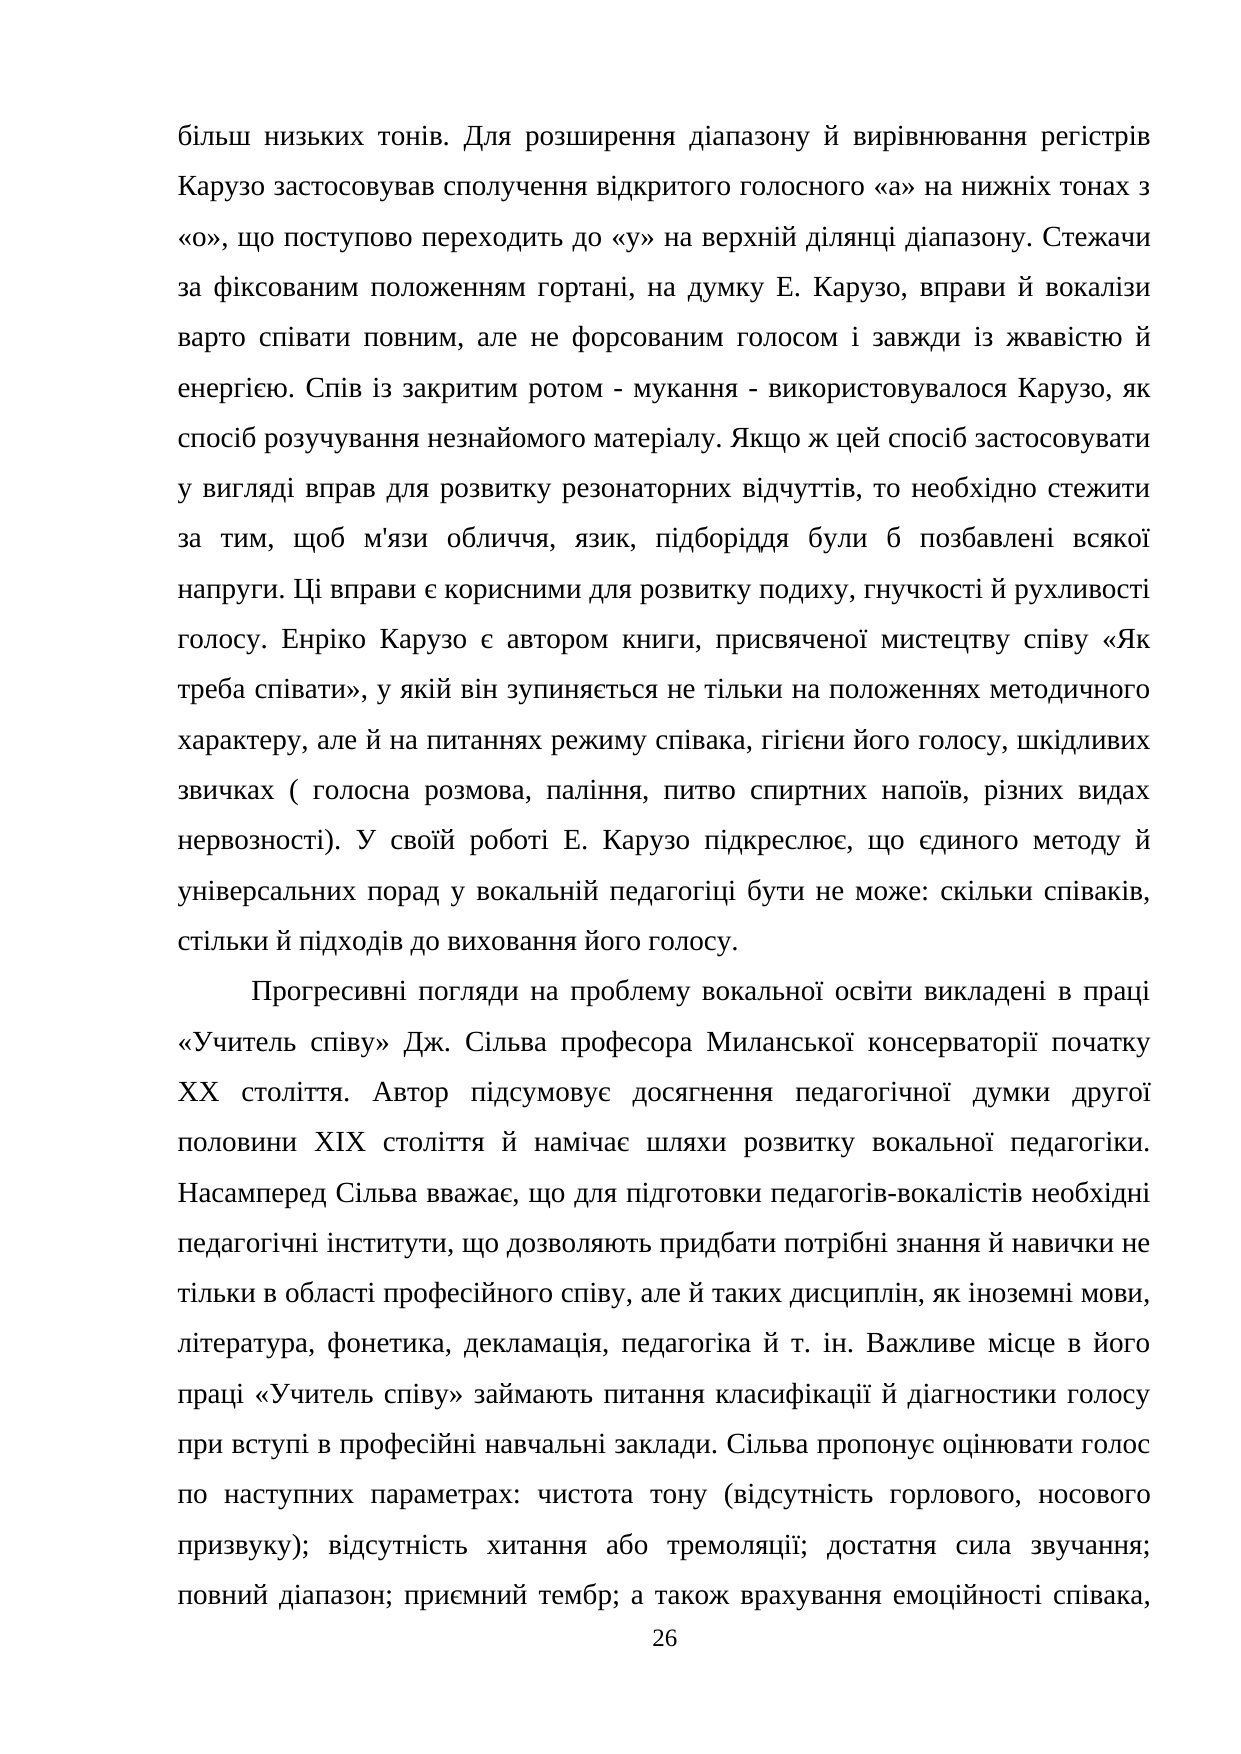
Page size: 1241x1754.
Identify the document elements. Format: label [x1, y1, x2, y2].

text [177, 118, 1152, 957]
text [177, 973, 1152, 1611]
